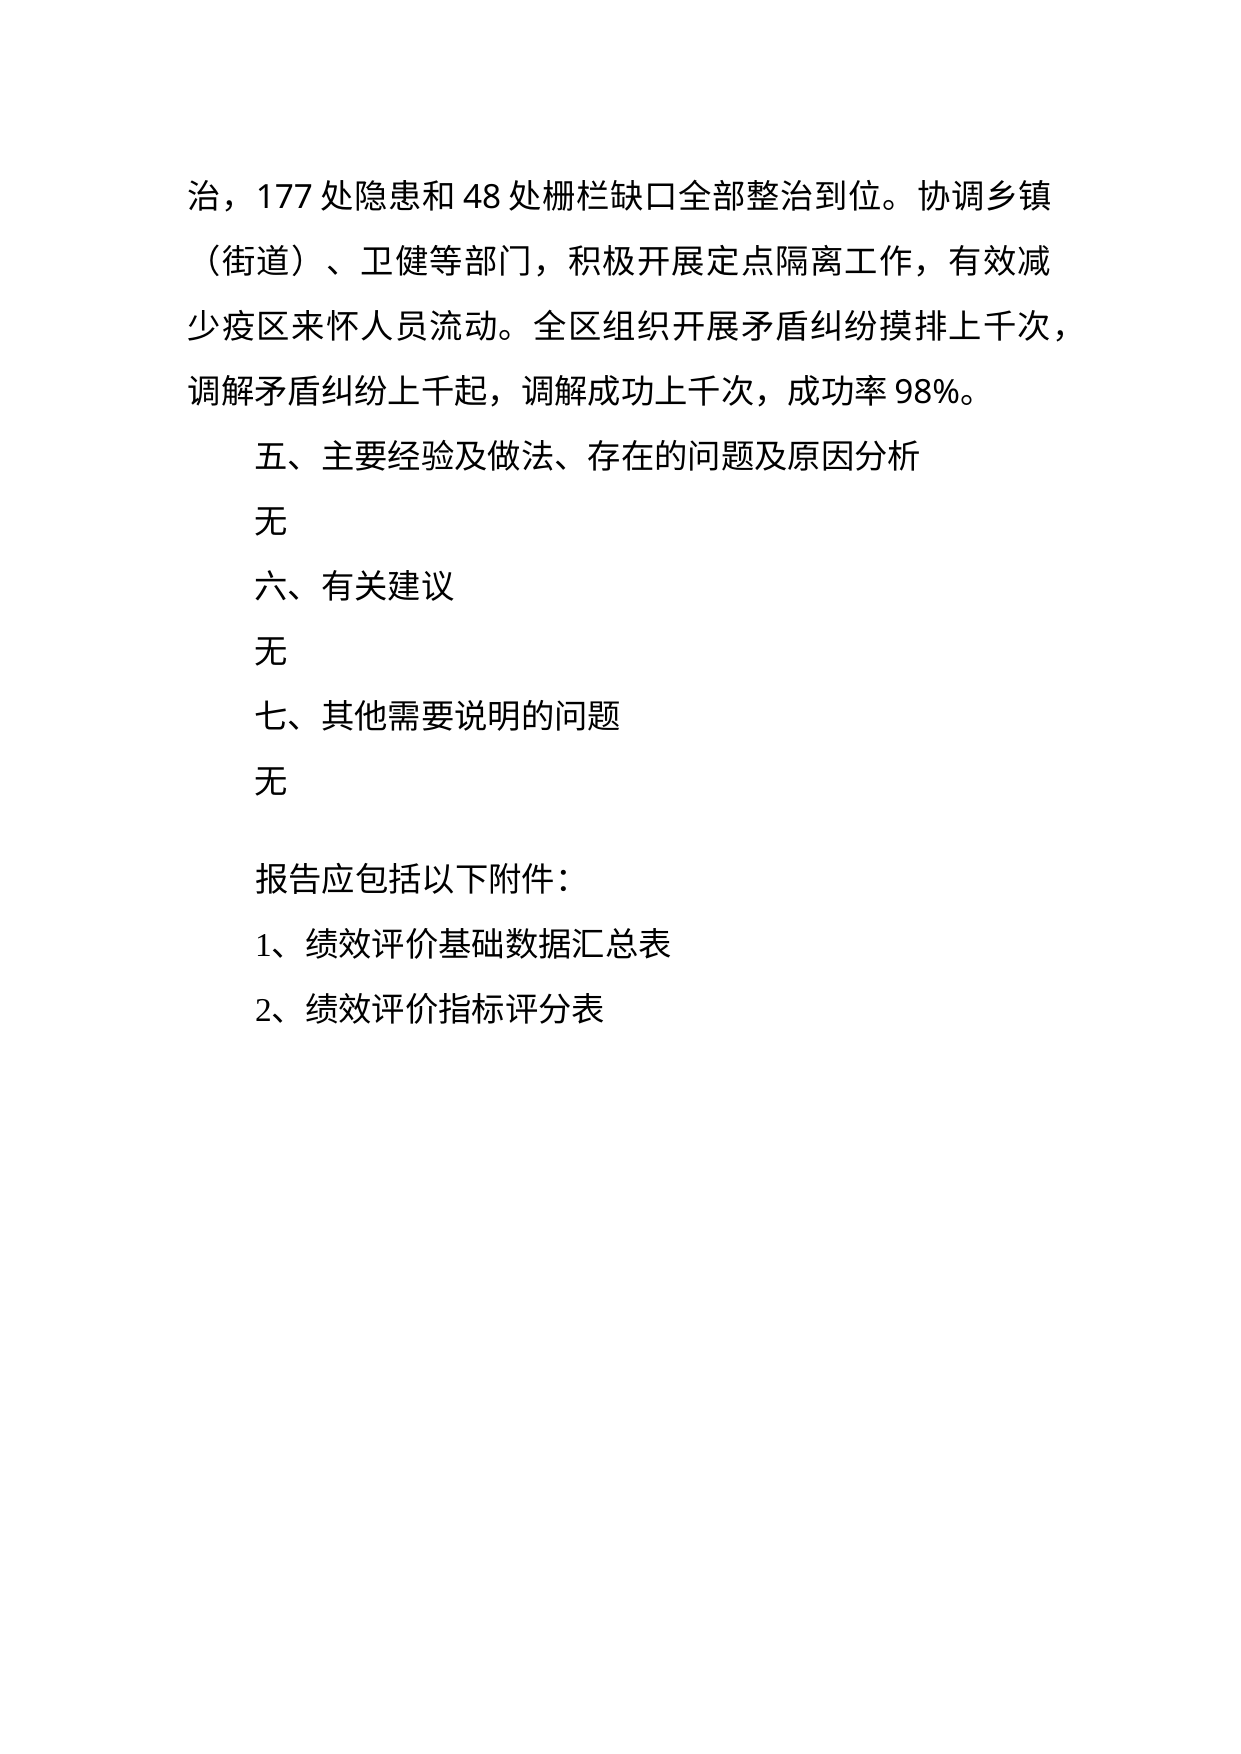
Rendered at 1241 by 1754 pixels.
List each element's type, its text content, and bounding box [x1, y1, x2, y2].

list 无 [254, 747, 1053, 812]
list 有关建议 [254, 552, 1053, 617]
list 其他需要说明的问题 [254, 682, 1053, 747]
text 2、绩效评价指标评分表 [187, 974, 1053, 1039]
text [187, 162, 1053, 422]
text 五、主要经验及做法、存在的问题及原因分析 [187, 422, 1053, 487]
text 1、绩效评价基础数据汇总表 [187, 909, 1053, 974]
list 无 [254, 487, 1053, 552]
text 报告应包括以下附件： [187, 844, 1053, 909]
list 无 [254, 617, 1053, 682]
